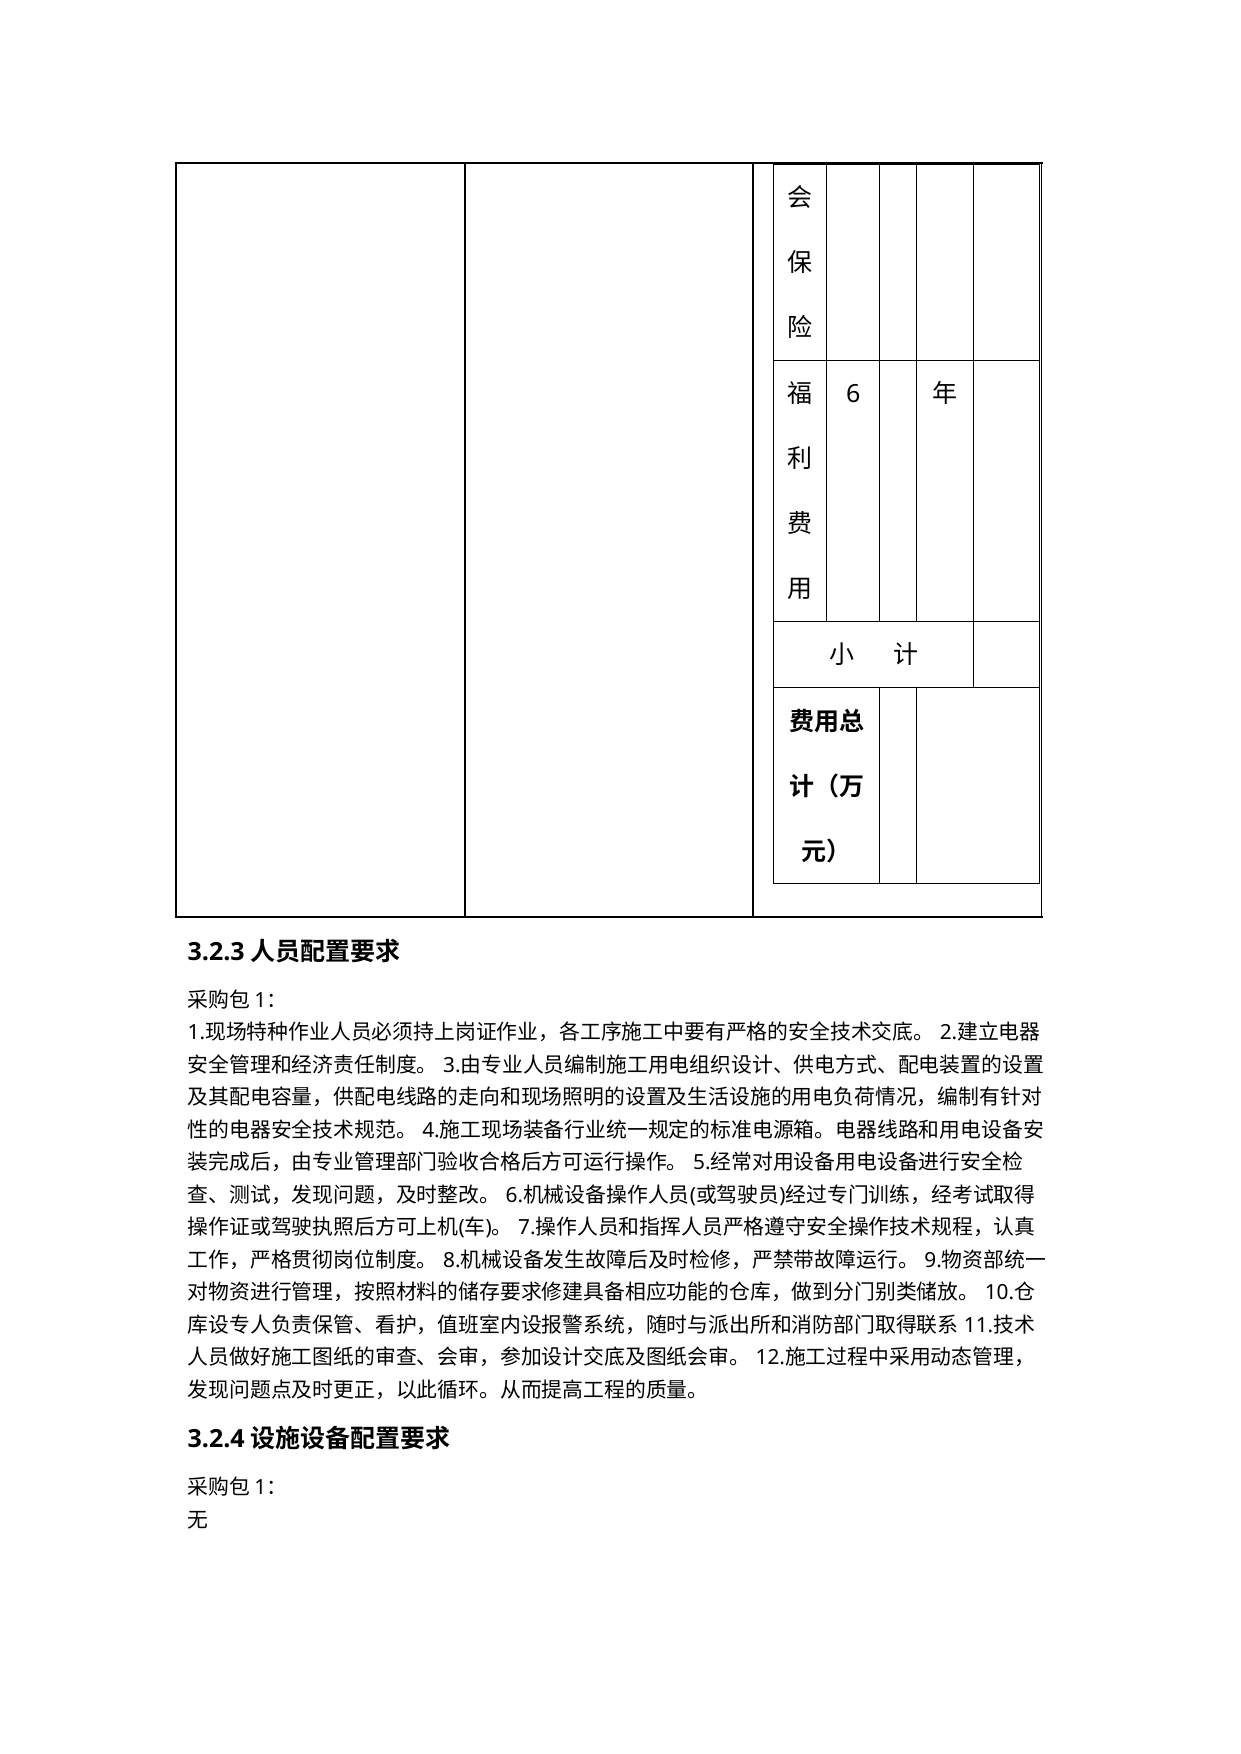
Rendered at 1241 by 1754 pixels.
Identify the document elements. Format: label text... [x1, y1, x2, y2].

text 无 [187, 1503, 1053, 1535]
text 3.2.3人员配置要求 [187, 918, 1053, 983]
table_cell 1 [177, 164, 464, 916]
table_cell [466, 164, 752, 916]
text 采购包1： [187, 1470, 1053, 1503]
text 1.现场特种作业人员必须持上岗证作业，各工序施工中要有严格的安全技术交底。 2.建立电器安全管理和经济责任制度。 3.由专业人员编制施工用电组织设计、供电方式、配电装置的设置及其配电容量，供配电线路的走向和现场照明的设置及生活设施的用电负荷情况，编制有针对性的电器安全技术规范。 4.施工现场装备行业统一规定的标准电源箱。电器线路和用电设备安装完成后，由专业管理部门验收合格后方可运行操作。 5.经常对用设备用电设备进行安全检查、测试，发现问题，及时整改。 6.机械设备操作人员(或驾驶员)经过专门训练，经考试取得操作证或驾驶执照后方可上机(车)。 7.操作人员和指挥人员严格遵守安全操作技术规程，认真工作，严格贯彻岗位制度。 8.机械设备发生故障后及时检修，严禁带故障运行。 9.物资部统一对物资进行管理，按照材料的储存要求修建具备相应功能的仓库，做到分门别类储放。 10.仓库设专人负责保管、看护，值班室内设报警系统，随时与派出所和消防部门取得联系 11.技术人员做好施工图纸的审查、会审，参加设计交底及图纸会审。 12.施工过程中采用动态管理，发现问题点及时更正，以此循环。从而提高工程的质量。 [187, 1015, 1053, 1405]
text 3.2.4设施设备配置要求 [187, 1405, 1053, 1470]
text 采购包1： [187, 983, 1053, 1015]
